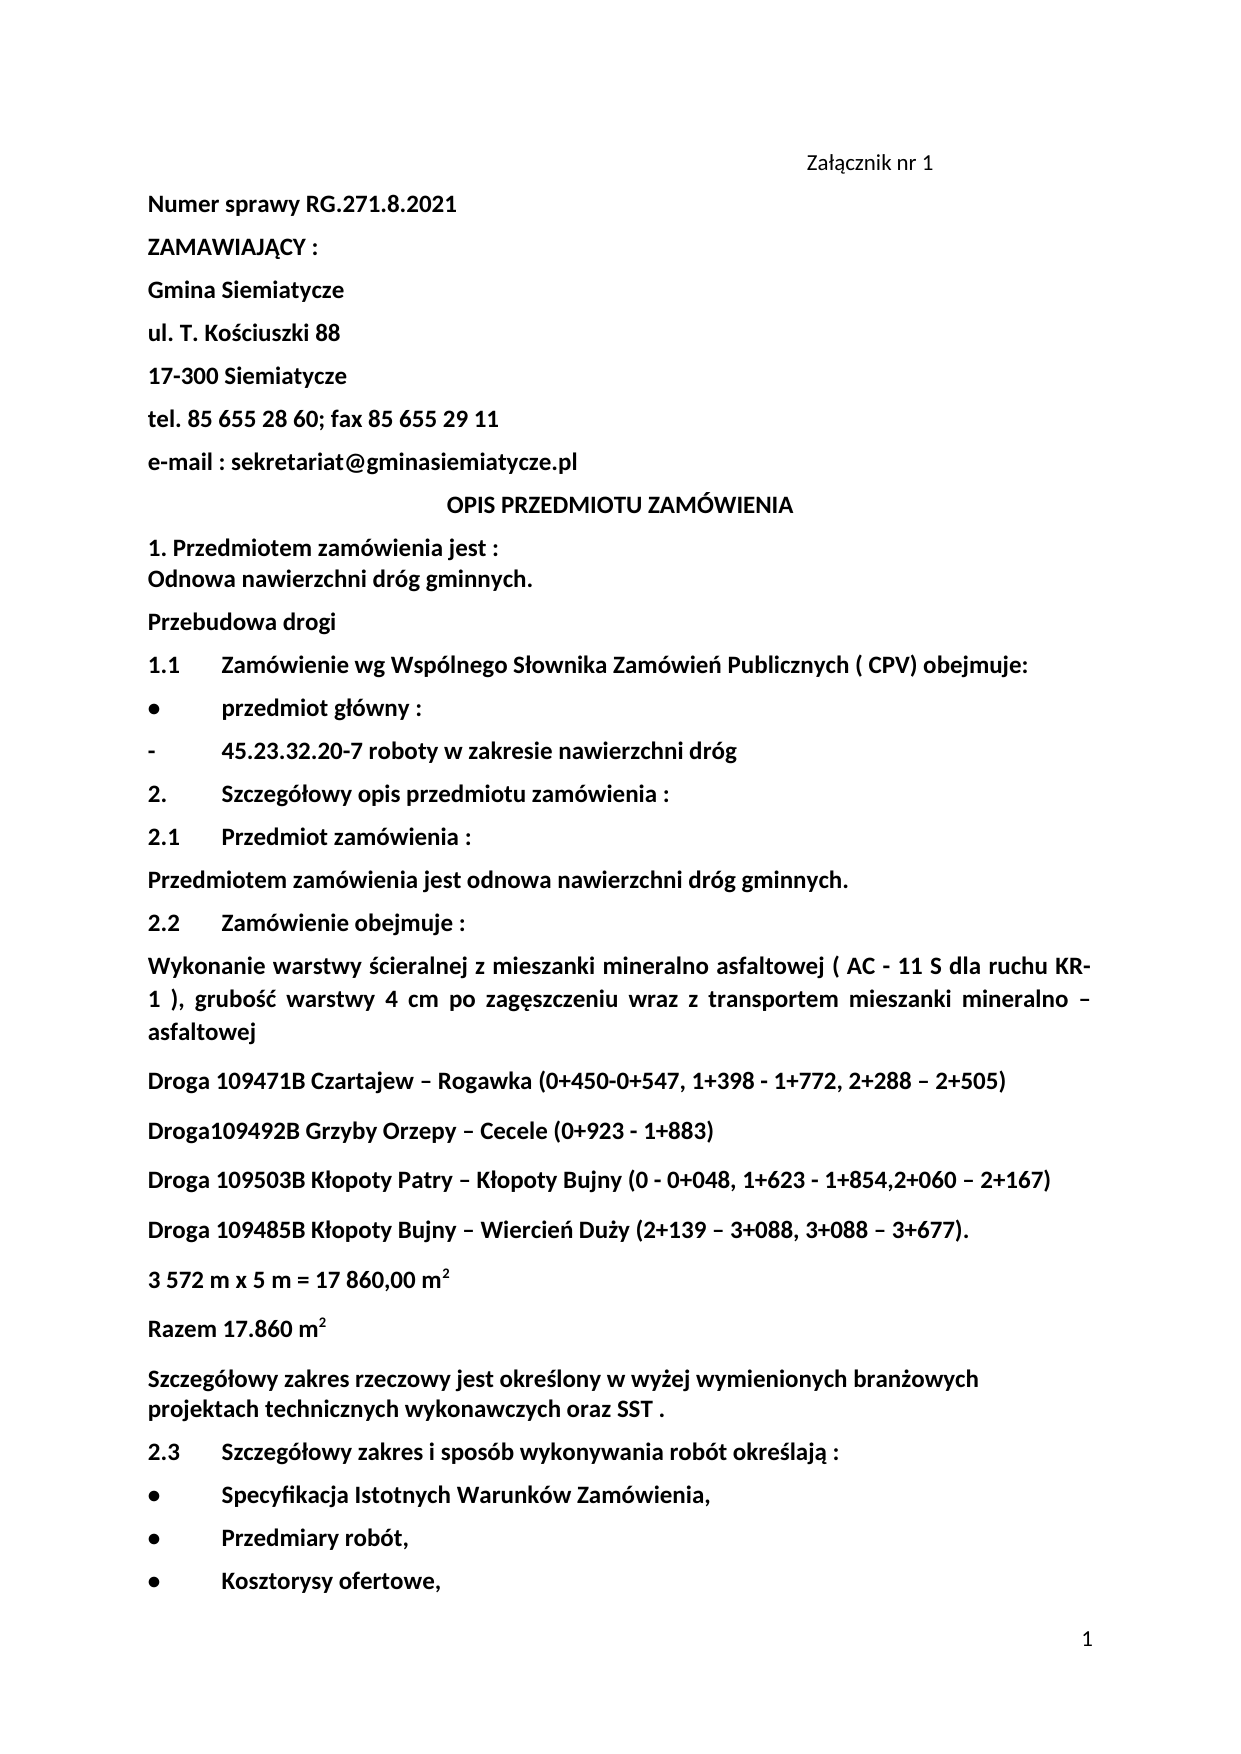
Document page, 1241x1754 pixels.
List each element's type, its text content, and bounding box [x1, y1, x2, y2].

text Przebudowa drogi [148, 606, 1093, 636]
text OPIS PRZEDMIOTU ZAMÓWIENIA [148, 489, 1093, 520]
text ul. T. Kościuszki 88 [148, 317, 1093, 348]
text 3 572 m x 5 m = 17 860,00 m2 [148, 1264, 1093, 1294]
text 17-300 Siemiatycze [148, 360, 1093, 391]
text • Przedmiary robót, [148, 1522, 1093, 1553]
text Numer sprawy RG.271.8.2021 [148, 188, 1093, 219]
text • Kosztorysy ofertowe, [148, 1566, 1093, 1596]
text e-mail : sekretariat@gminasiemiatycze.pl [148, 446, 1093, 477]
text Droga 109471B Czartajew – Rogawka (0+450-0+547, 1+398 - 1+772, 2+288 – 2+505) [148, 1065, 1093, 1096]
text Załącznik nr 1 [148, 148, 1093, 176]
text - 45.23.32.20-7 roboty w zakresie nawierzchni dróg [148, 735, 1093, 765]
text Razem 17.860 m2 [148, 1313, 1093, 1344]
text 1. Przedmiotem zamówienia jest : Odnowa nawierzchni dróg gminnych. [148, 532, 1093, 593]
text 1.1 Zamówienie wg Wspólnego Słownika Zamówień Publicznych ( CPV) obejmuje: [148, 649, 1093, 679]
text Szczegółowy zakres rzeczowy jest określony w wyżej wymienionych branżowych projektach technicznych wykonawczych oraz SST . [148, 1363, 1093, 1424]
text 2. Szczegółowy opis przedmiotu zamówienia : [148, 778, 1093, 808]
text tel. 85 655 28 60; fax 85 655 29 11 [148, 403, 1093, 434]
text Gmina Siemiatycze [148, 274, 1093, 305]
text Droga 109485B Kłopoty Bujny – Wiercień Duży (2+139 – 3+088, 3+088 – 3+677). [148, 1214, 1093, 1245]
text Przedmiotem zamówienia jest odnowa nawierzchni dróg gminnych. [148, 864, 1093, 894]
text ZAMAWIAJĄCY : [148, 231, 1093, 262]
text Wykonanie warstwy ścieralnej z mieszanki mineralno asfaltowej ( AC - 11 S dla ruchu KR-1 ), grubość warstwy 4 cm po zagęszczeniu wraz z transportem mieszanki mineralno – asfaltowej [148, 950, 1093, 1046]
text • przedmiot główny : [148, 692, 1093, 722]
text Droga109492B Grzyby Orzepy – Cecele (0+923 - 1+883) [148, 1115, 1093, 1146]
text Droga 109503B Kłopoty Patry – Kłopoty Bujny (0 - 0+048, 1+623 - 1+854,2+060 – 2+167) [148, 1164, 1093, 1195]
text 2.2 Zamówienie obejmuje : [148, 907, 1093, 937]
text 2.3 Szczegółowy zakres i sposób wykonywania robót określają : [148, 1436, 1093, 1467]
text • Specyfikacja Istotnych Warunków Zamówienia, [148, 1479, 1093, 1510]
text 2.1 Przedmiot zamówienia : [148, 821, 1093, 851]
